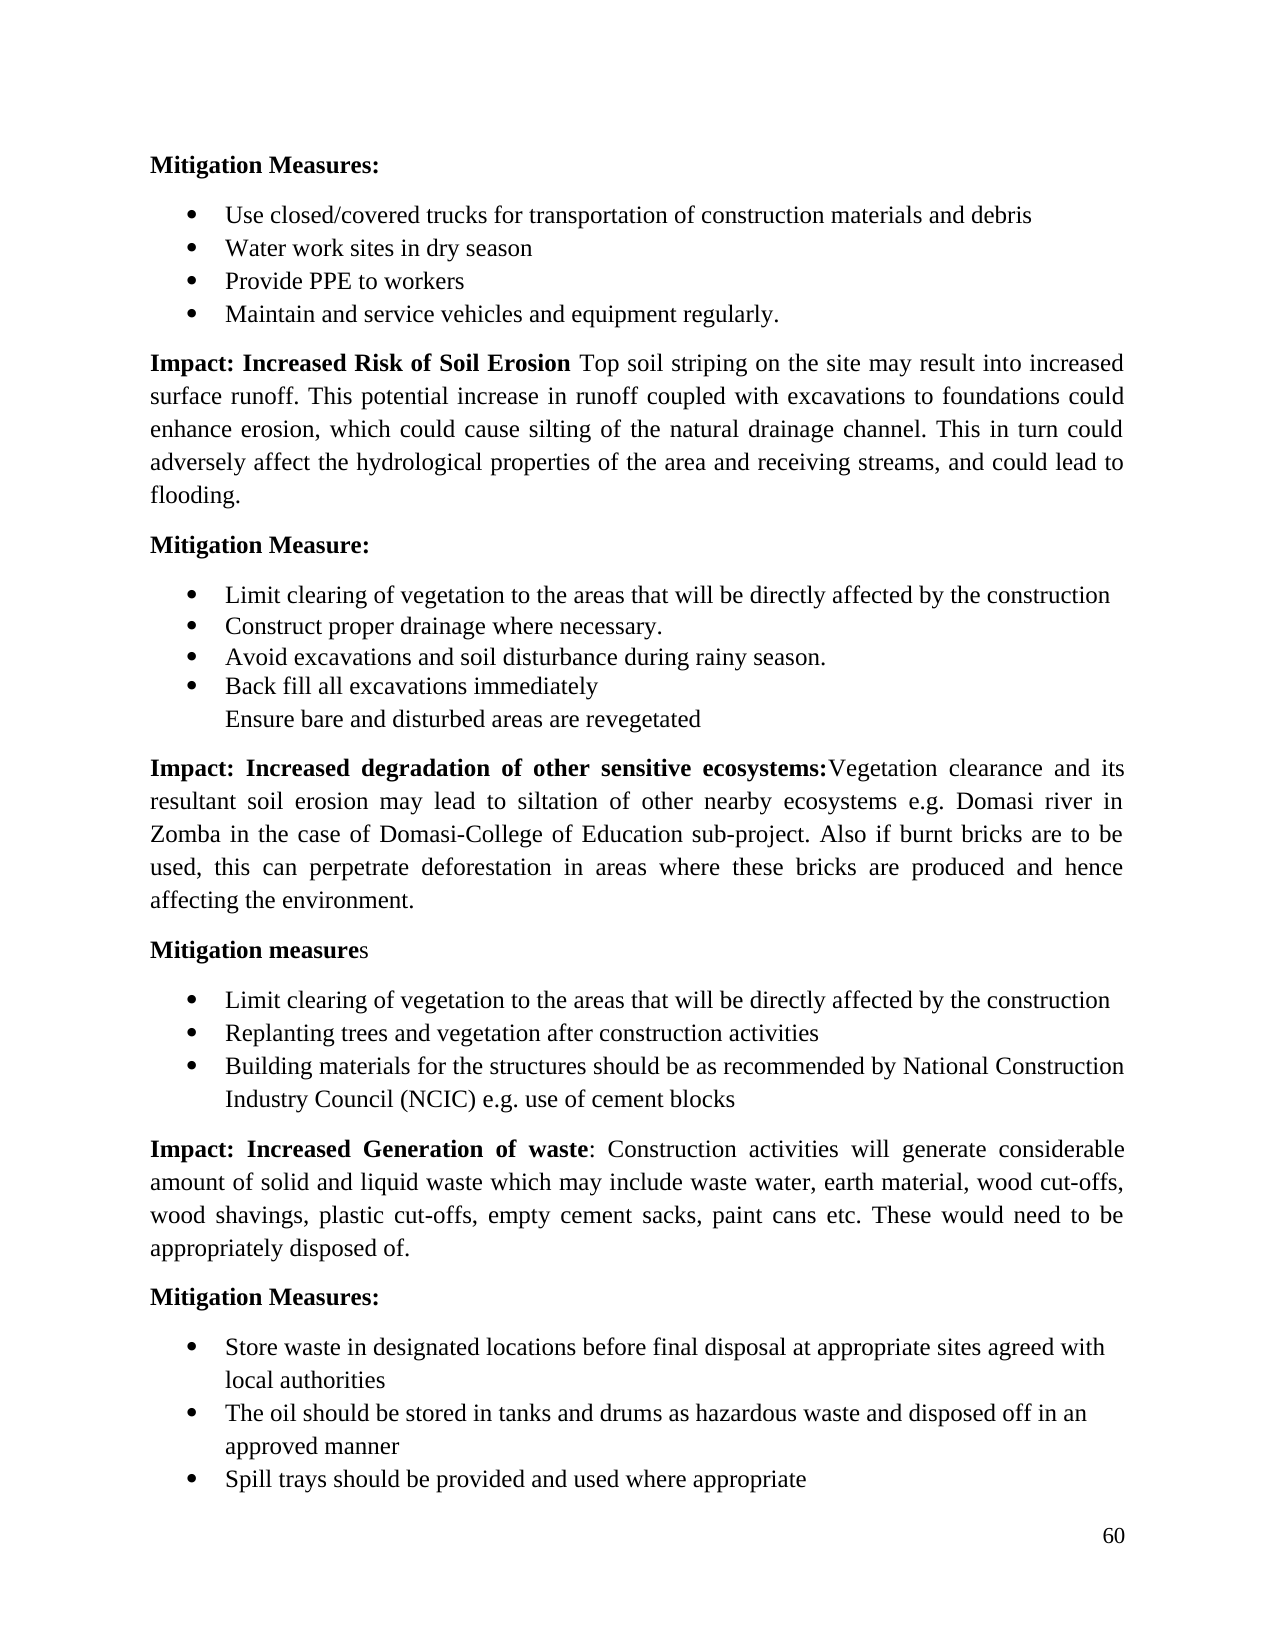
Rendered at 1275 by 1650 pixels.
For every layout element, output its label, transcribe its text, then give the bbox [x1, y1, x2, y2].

list Use closed/covered trucks for transportation of construction materials and debris [187, 200, 1125, 228]
list Back fill all excavations immediately [187, 671, 1125, 699]
list Water work sites in dry season [187, 233, 1125, 261]
list Maintain and service vehicles and equipment regularly. [187, 299, 1125, 327]
text Mitigation measures [150, 935, 1125, 964]
text Impact: Increased degradation of other sensitive ecosystems:Vegetation clearance and its resultant soil erosion may lead to siltation of other nearby ecosystems e.g. Domasi river in Zomba in the case of Domasi-College of Education sub-project. Also if burnt bricks are to be used, this can perpetrate deforestation in areas where these bricks are produced and hence affecting the environment. [150, 753, 1125, 914]
list Spill trays should be provided and used where appropriate [187, 1464, 1125, 1493]
text Impact: Increased Risk of Soil Erosion Top soil striping on the site may result into increased surface runoff. This potential increase in runoff coupled with excavations to foundations could enhance erosion, which could cause silting of the natural drainage channel. This in turn could adversely affect the hydrological properties of the area and receiving streams, and could lead to flooding. [150, 348, 1125, 509]
list Limit clearing of vegetation to the areas that will be directly affected by the construction [187, 580, 1125, 609]
text Mitigation Measure: [150, 530, 1125, 559]
list Ensure bare and disturbed areas are revegetated [225, 704, 1125, 732]
list Provide PPE to workers [187, 266, 1125, 294]
text Mitigation Measures: [150, 1282, 1125, 1311]
list Construct proper drainage where necessary. [187, 611, 1125, 640]
text Impact: Increased Generation of waste: Construction activities will generate considerable amount of solid and liquid waste which may include waste water, earth material, wood cut-offs, wood shavings, plastic cut-offs, empty cement sacks, paint cans etc. These would need to be appropriately disposed of. [150, 1134, 1125, 1261]
list Building materials for the structures should be as recommended by National Construction Industry Council (NCIC) e.g. use of cement blocks [187, 1051, 1125, 1113]
list Store waste in designated locations before final disposal at appropriate sites agreed with local authorities [187, 1332, 1125, 1394]
list Avoid excavations and soil disturbance during rainy season. [187, 642, 1125, 671]
text Mitigation Measures: [150, 150, 1125, 179]
list Replanting trees and vegetation after construction activities [187, 1018, 1125, 1047]
list The oil should be stored in tanks and drums as hazardous waste and disposed off in an approved manner [187, 1398, 1125, 1460]
list Limit clearing of vegetation to the areas that will be directly affected by the construction [187, 985, 1125, 1014]
